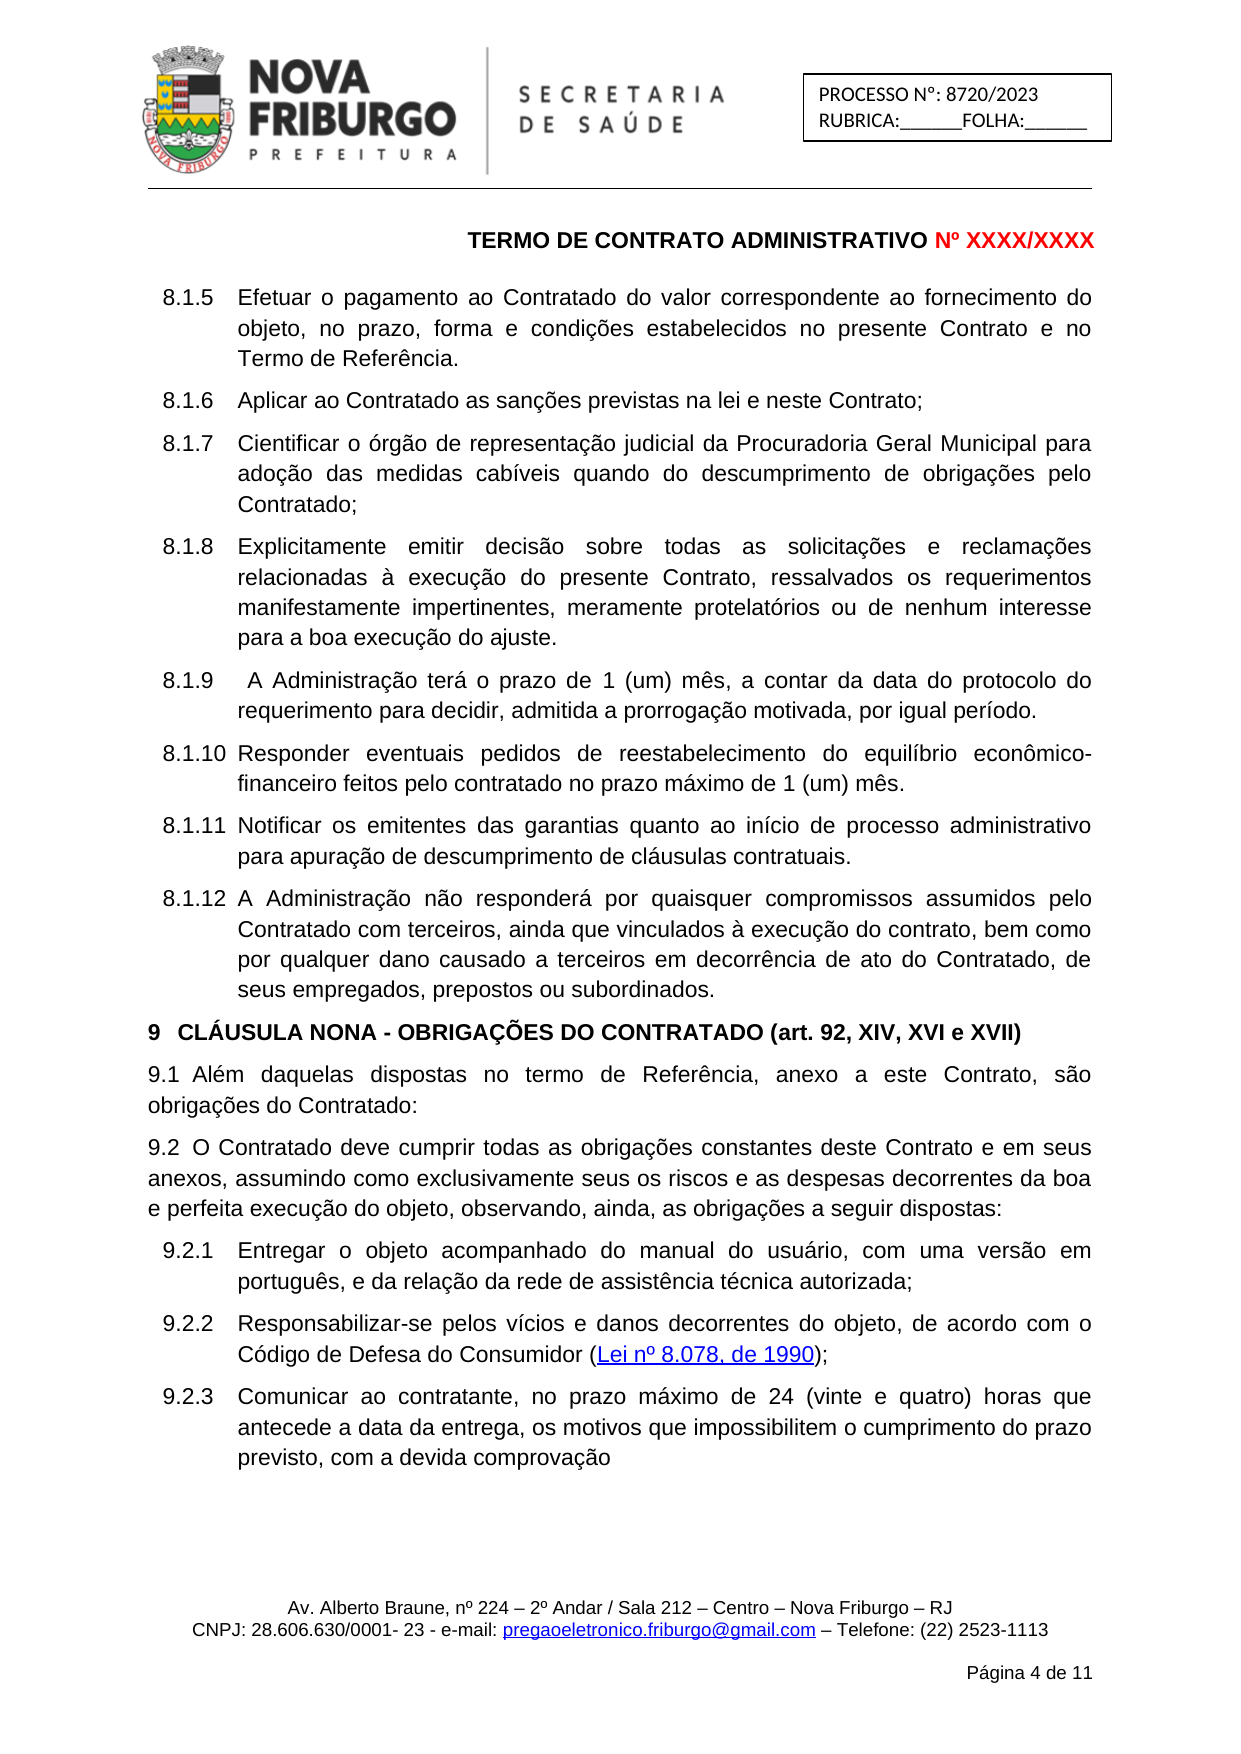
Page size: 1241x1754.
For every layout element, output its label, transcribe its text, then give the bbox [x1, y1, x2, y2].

list Explicitamente emitir decisão sobre todas as solicitações e reclamações relacionadas à execução do presente Contrato, ressalvados os requerimentos manifestamente impertinentes, meramente protelatórios ou de nenhum interesse para a boa execução do ajuste. [162, 533, 1092, 650]
list A Administração terá o prazo de 1 (um) mês, a contar da data do protocolo do requerimento para decidir, admitida a prorrogação motivada, por igual período. [162, 667, 1092, 723]
list Além daquelas dispostas no termo de Referência, anexo a este Contrato, são obrigações do Contratado: [148, 1061, 1092, 1118]
list Comunicar ao contratante, no prazo máximo de 24 (vinte e quatro) horas que antecede a data da entrega, os motivos que impossibilitem o cumprimento do prazo previsto, com a devida comprovação [162, 1383, 1092, 1470]
list Efetuar o pagamento ao Contratado do valor correspondente ao fornecimento do objeto, no prazo, forma e condições estabelecidos no presente Contrato e no Termo de Referência. [162, 284, 1092, 371]
list CLÁUSULA NONA - OBRIGAÇÕES DO CONTRATADO (art. 92, XIV, XVI e XVII) [148, 1019, 1092, 1045]
list Responder eventuais pedidos de reestabelecimento do equilíbrio econômico-financeiro feitos pelo contratado no prazo máximo de 1 (um) mês. [162, 739, 1092, 796]
list Entregar o objeto acompanhado do manual do usuário, com uma versão em português, e da relação da rede de assistência técnica autorizada; [162, 1237, 1092, 1294]
list A Administração não responderá por quaisquer compromissos assumidos pelo Contratado com terceiros, ainda que vinculados à execução do contrato, bem como por qualquer dano causado a terceiros em decorrência de ato do Contratado, de seus empregados, prepostos ou subordinados. [162, 885, 1092, 1002]
list Notificar os emitentes das garantias quanto ao início de processo administrativo para apuração de descumprimento de cláusulas contratuais. [162, 812, 1092, 869]
list Responsabilizar-se pelos vícios e danos decorrentes do objeto, de acordo com o Código de Defesa do Consumidor (Lei nº 8.078, de 1990); [162, 1310, 1092, 1367]
list Cientificar o órgão de representação judicial da Procuradoria Geral Municipal para adoção das medidas cabíveis quando do descumprimento de obrigações pelo Contratado; [162, 430, 1092, 517]
list Aplicar ao Contratado as sanções previstas na lei e neste Contrato; [162, 387, 1092, 414]
picture [130, 35, 740, 189]
list O Contratado deve cumprir todas as obrigações constantes deste Contrato e em seus anexos, assumindo como exclusivamente seus os riscos e as despesas decorrentes da boa e perfeita execução do objeto, observando, ainda, as obrigações a seguir dispostas: [148, 1134, 1092, 1221]
